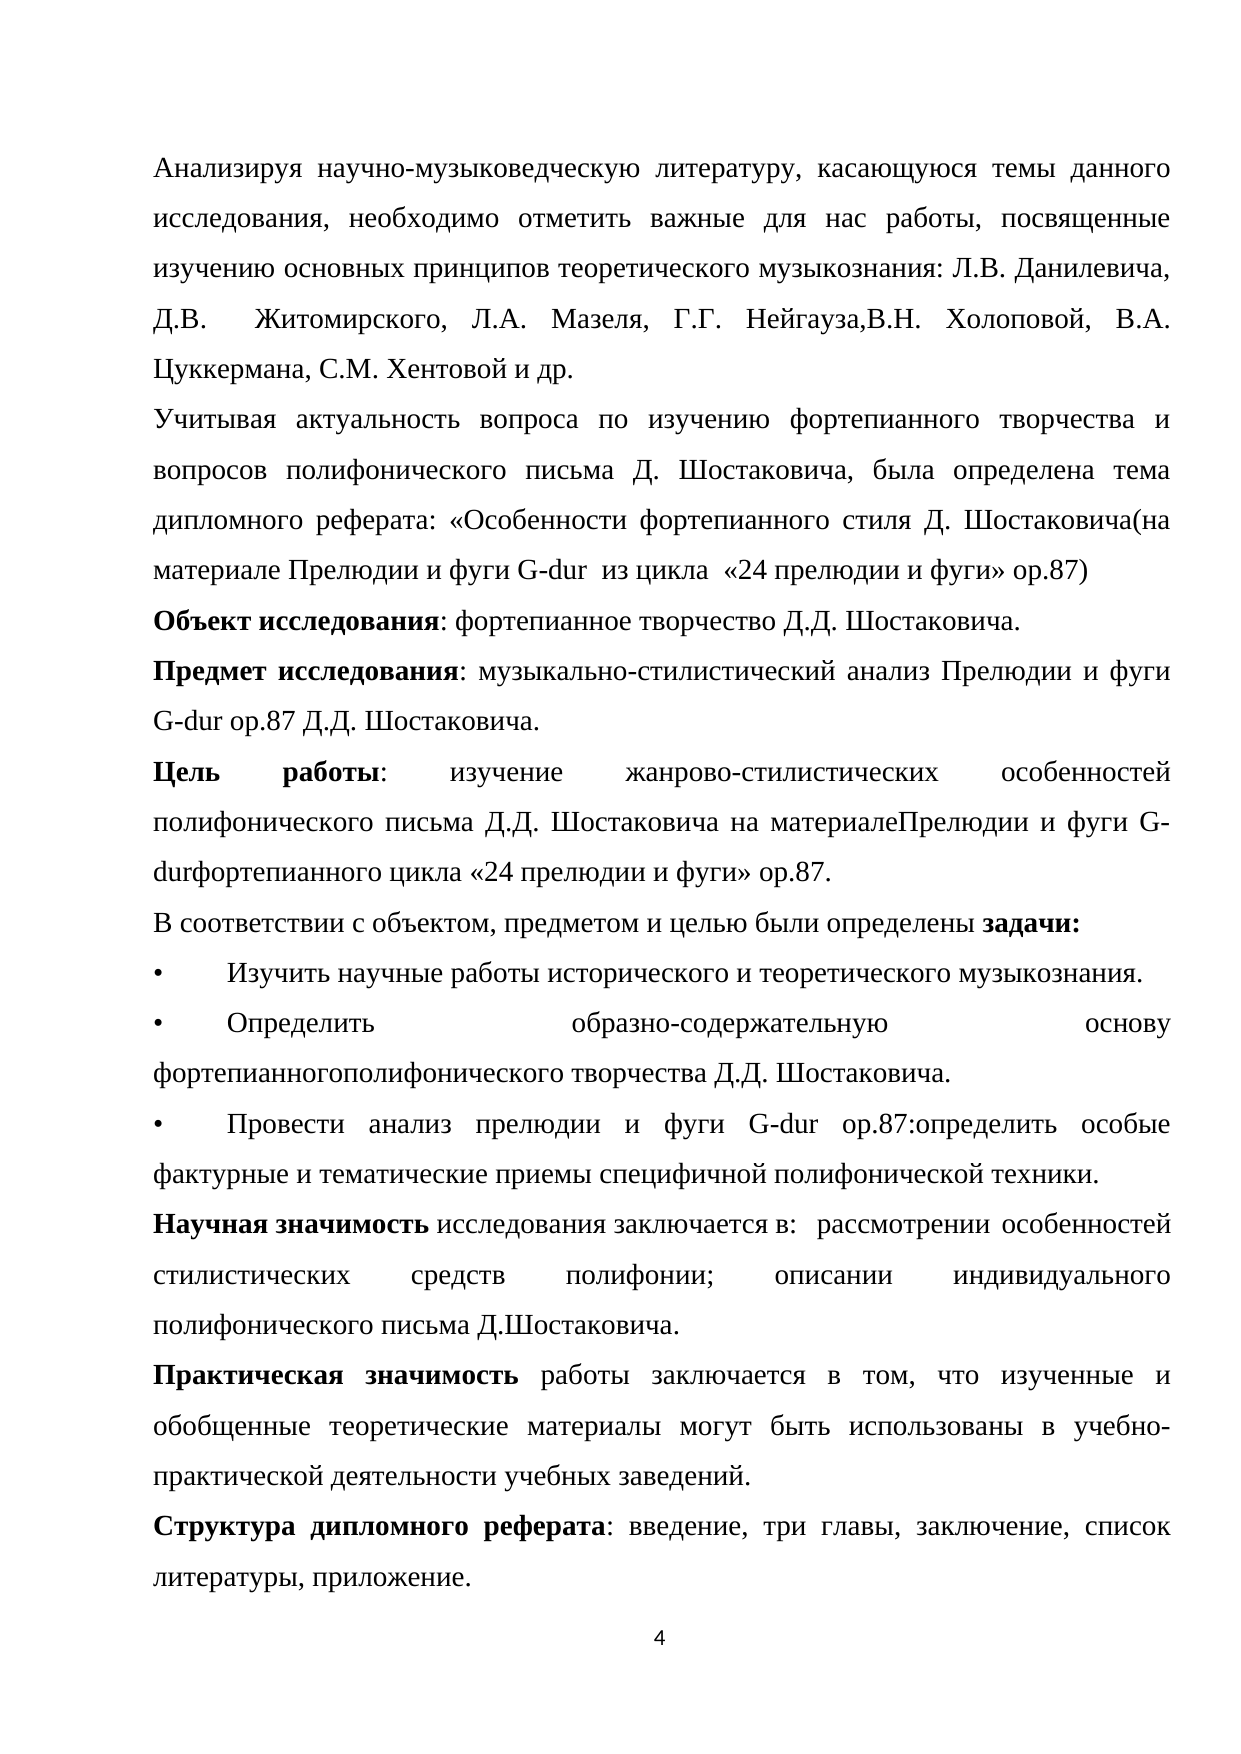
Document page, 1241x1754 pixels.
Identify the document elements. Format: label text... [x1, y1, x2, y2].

text Учитывая актуальность вопроса по изучению фортепианного творчества и вопросов полифонического письма Д. Шостаковича, была определена тема дипломного реферата: «Особенности фортепианного стиля Д. Шостаковича(на материале Прелюдии и фуги G-dur из цикла «24 прелюдии и фуги» op.87) [153, 402, 1171, 586]
text Объект исследования: фортепианное творчество Д.Д. Шостаковича. [153, 603, 1171, 636]
text • Определить образно-содержательную основу фортепианногополифонического творчества Д.Д. Шостаковича. [153, 1005, 1171, 1089]
text Цель работы: изучение жанрово-стилистических особенностей полифонического письма Д.Д. Шостаковича на материалеПрелюдии и фуги G-durфортепианного цикла «24 прелюдии и фуги» op.87. [153, 754, 1171, 888]
text Анализируя научно-музыковедческую литературу, касающуюся темы данного исследования, необходимо отметить важные для нас работы, посвященные изучению основных принципов теоретического музыкознания: Л.В. Данилевича, Д.В. Житомирского, Л.А. Мазеля, Г.Г. Нейгауза,В.Н. Холоповой, В.А. Цуккермана, С.М. Хентовой и др. [153, 150, 1171, 385]
text В соответствии с объектом, предметом и целью были определены задачи: [153, 905, 1171, 938]
text • Изучить научные работы исторического и теоретического музыкознания. [153, 955, 1171, 988]
text Структура дипломного реферата: введение, три главы, заключение, список литературы, приложение. [153, 1508, 1171, 1592]
text Практическая значимость работы заключается в том, что изученные и обобщенные теоретические материалы могут быть использованы в учебно-практической деятельности учебных заведений. [153, 1357, 1171, 1492]
text • Провести анализ прелюдии и фуги G-dur op.87:определить особые фактурные и тематические приемы специфичной полифонической техники. [153, 1106, 1171, 1190]
text Предмет исследования: музыкально-стилистический анализ Прелюдии и фуги G-dur op.87 Д.Д. Шостаковича. [153, 653, 1171, 737]
text Научная значимость исследования заключается в: рассмотрении особенностей стилистических средств полифонии; описании индивидуального полифонического письма Д.Шостаковича. [153, 1207, 1171, 1341]
